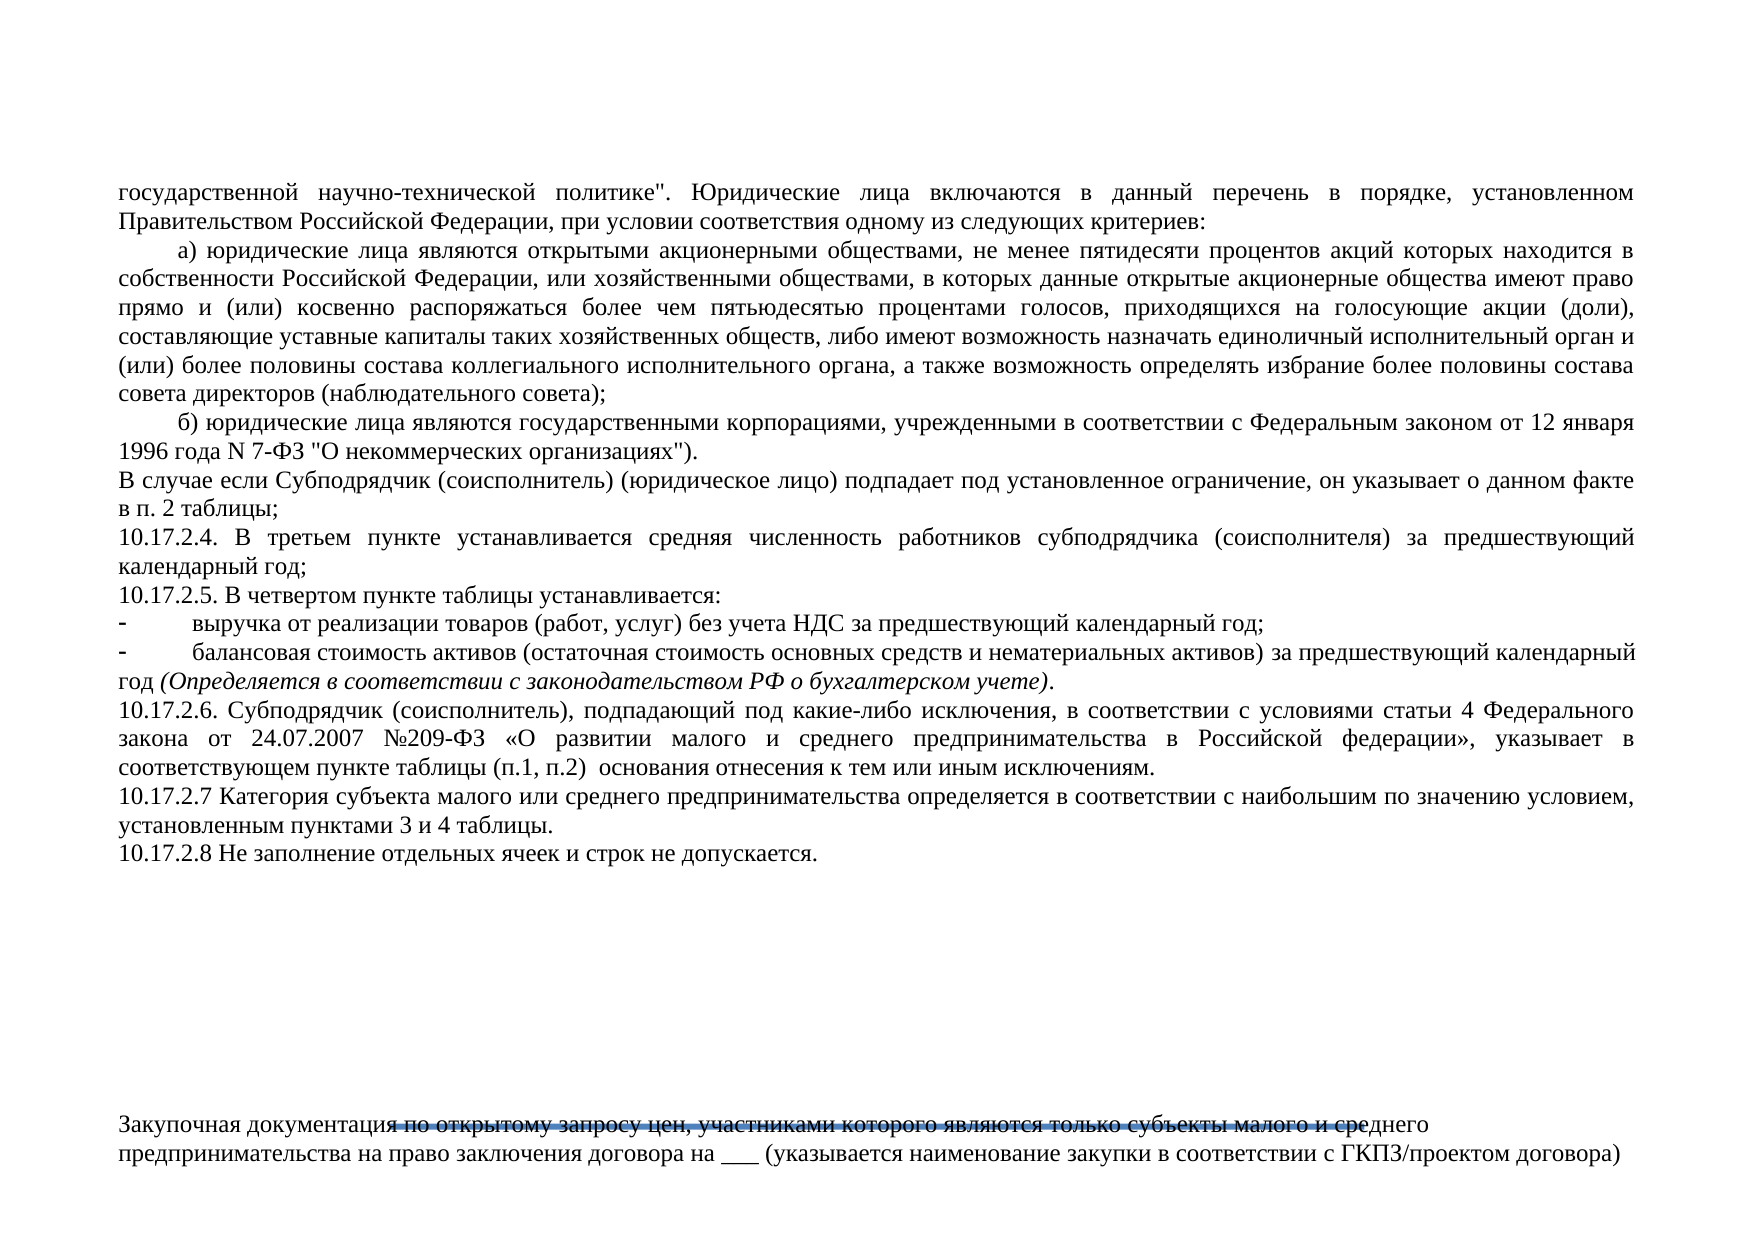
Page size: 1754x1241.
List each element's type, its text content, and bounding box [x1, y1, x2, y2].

text а) юридические лица являются открытыми акционерными обществами, не менее пятидесяти процентов акций которых находится в собственности Российской Федерации, или хозяйственными обществами, в которых данные открытые акционерные общества имеют право прямо и (или) косвенно распоряжаться более чем пятьюдесятью процентами голосов, приходящихся на голосующие акции (доли), составляющие уставные капиталы таких хозяйственных обществ, либо имеют возможность назначать единоличный исполнительный орган и (или) более половины состава коллегиального исполнительного органа, а также возможность определять избрание более половины состава совета директоров (наблюдательного совета); [118, 235, 1636, 407]
list выручка от реализации товаров (работ, услуг) без учета НДС за предшествующий календарный год; [118, 608, 1636, 637]
text б) юридические лица являются государственными корпорациями, учрежденными в соответствии с Федеральным законом от 12 января 1996 года N 7-ФЗ "О некоммерческих организациях"). [118, 407, 1636, 465]
text 10.17.2.4. В третьем пункте устанавливается средняя численность работников субподрядчика (соисполнителя) за предшествующий календарный год; [118, 522, 1636, 580]
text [118, 177, 1636, 235]
list балансовая стоимость активов (остаточная стоимость основных средств и нематериальных активов) за предшествующий календарный год (Определяется в соответствии с законодательством РФ о бухгалтерском учете). [118, 637, 1636, 695]
text 10.17.2.8 Не заполнение отдельных ячеек и строк не допускается. [118, 838, 1636, 867]
text 10.17.2.5. В четвертом пункте таблицы устанавливается: [118, 580, 1636, 608]
text 10.17.2.7 Категория субъекта малого или среднего предпринимательства определяется в соответствии с наибольшим по значению условием, установленным пунктами 3 и 4 таблицы. [118, 781, 1636, 838]
text В случае если Субподрядчик (соисполнитель) (юридическое лицо) подпадает под установленное ограничение, он указывает о данном факте в п. 2 таблицы; [118, 465, 1636, 522]
text 10.17.2.6. Субподрядчик (соисполнитель), подпадающий под какие-либо исключения, в соответствии с условиями статьи 4 Федерального закона от 24.07.2007 №209-ФЗ «О развитии малого и среднего предпринимательства в Российской федерации», указывает в соответствующем пункте таблицы (п.1, п.2) основания отнесения к тем или иным исключениям. [118, 695, 1636, 781]
